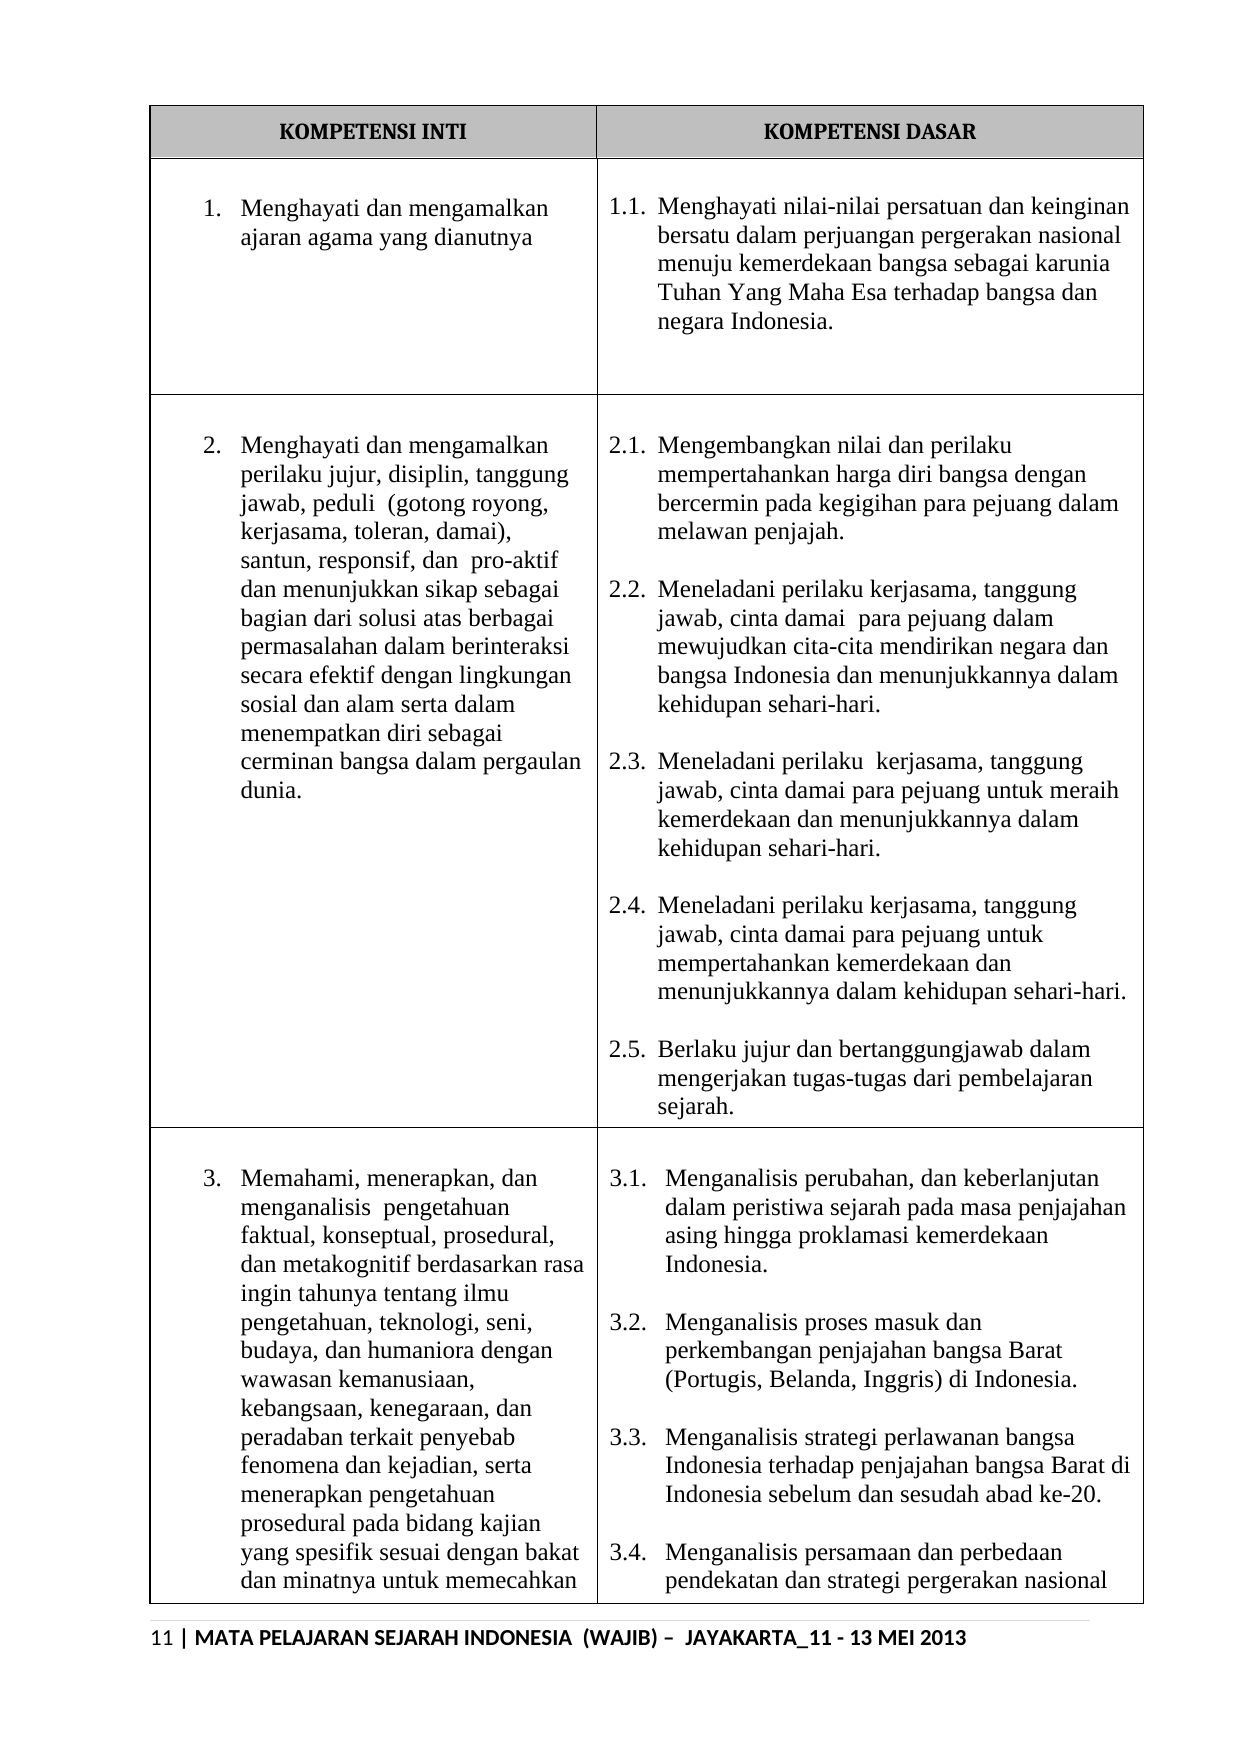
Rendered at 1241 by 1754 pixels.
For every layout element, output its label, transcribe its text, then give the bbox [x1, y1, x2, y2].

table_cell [598, 1128, 1143, 1603]
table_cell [151, 1128, 597, 1603]
table_cell Menghayati dan mengamalkan perilaku jujur, disiplin, tanggung jawab, peduli (gotong royong, kerjasama, toleran, damai), santun, responsif, dan pro-aktif dan menunjukkan sikap sebagai bagian dari solusi atas berbagai permasalahan dalam berinteraksi secara efektif dengan lingkungan sosial dan alam serta dalam menempatkan diri sebagai cerminan bangsa dalam pergaulan dunia. [151, 395, 597, 1127]
table_header KOMPETENSI INTI [151, 106, 596, 157]
table_cell Menghayati dan mengamalkan ajaran agama yang dianutnya [151, 159, 597, 394]
table_cell Mengembangkan nilai dan perilaku mempertahankan harga diri bangsa dengan bercermin pada kegigihan para pejuang dalam melawan penjajah. Meneladani perilaku kerjasama, tanggung jawab, cinta damai para pejuang dalam mewujudkan cita-cita mendirikan negara dan bangsa Indonesia dan menunjukkannya dalam kehidupan sehari-hari. Meneladani perilaku kerjasama, tanggung jawab, cinta damai para pejuang untuk meraih kemerdekaan dan menunjukkannya dalam kehidupan sehari-hari. Meneladani perilaku kerjasama, tanggung jawab, cinta damai para pejuang untuk mempertahankan kemerdekaan dan menunjukkannya dalam kehidupan sehari-hari. Berlaku jujur dan bertanggungjawab dalam mengerjakan tugas-tugas dari pembelajaran sejarah. [598, 395, 1143, 1127]
table_header KOMPETENSI DASAR [597, 106, 1143, 157]
table_cell Menghayati nilai-nilai persatuan dan keinginan bersatu dalam perjuangan pergerakan nasional menuju kemerdekaan bangsa sebagai karunia Tuhan Yang Maha Esa terhadap bangsa dan negara Indonesia. [598, 159, 1143, 394]
